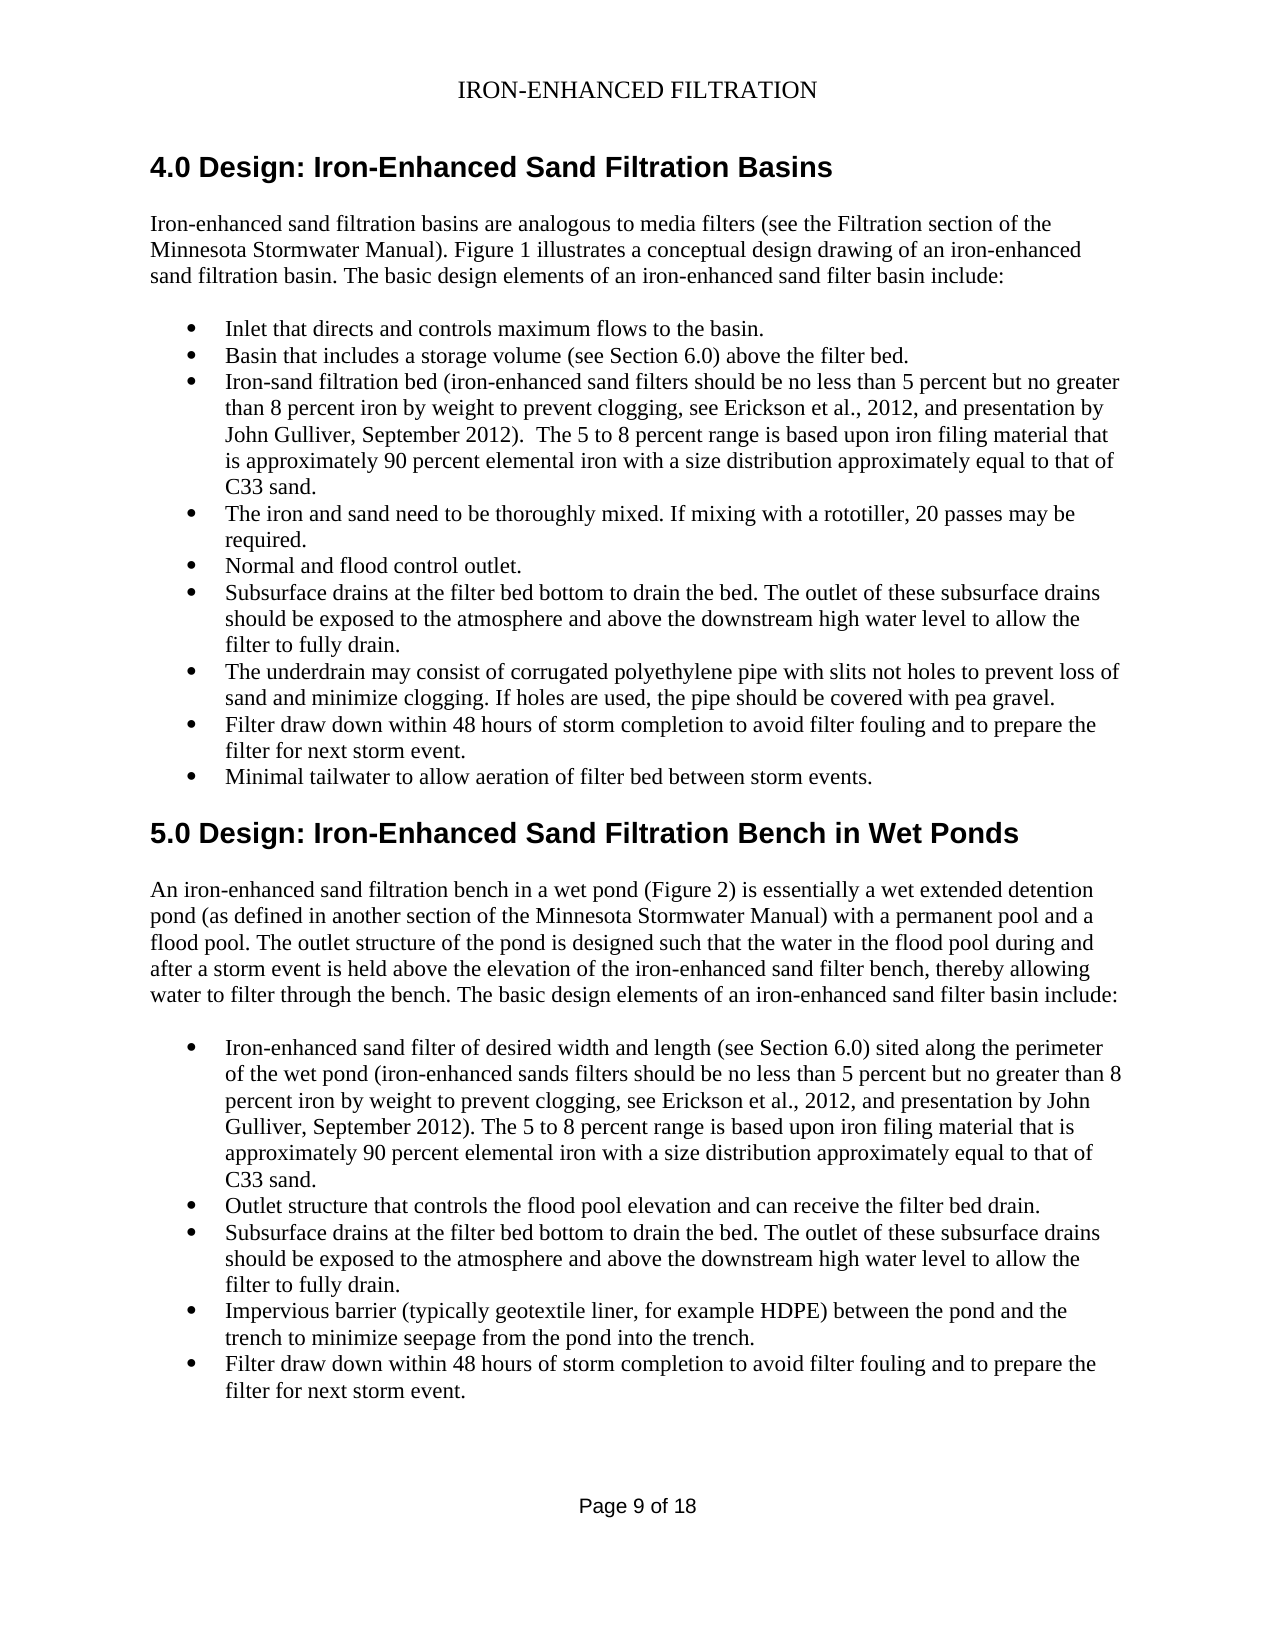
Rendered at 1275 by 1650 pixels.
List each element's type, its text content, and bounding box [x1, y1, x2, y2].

list Filter draw down within 48 hours of storm completion to avoid filter fouling and to prepare the filter for next storm event. [187, 711, 1125, 763]
list Subsurface drains at the filter bed bottom to drain the bed. The outlet of these subsurface drains should be exposed to the atmosphere and above the downstream high water level to allow the filter to fully drain. [187, 579, 1125, 658]
list Normal and flood control outlet. [187, 552, 1125, 579]
list Minimal tailwater to allow aeration of filter bed between storm events. [187, 763, 1125, 790]
text Iron-enhanced sand filtration basins are analogous to media filters (see the Filtration section of the Minnesota Stormwater Manual). Figure 1 illustrates a conceptual design drawing of an iron-enhanced sand filtration basin. The basic design elements of an iron-enhanced sand filter basin include: [150, 210, 1125, 289]
text 5.0 Design: Iron-Enhanced Sand Filtration Bench in Wet Ponds [150, 816, 1125, 849]
list Iron-enhanced sand filter of desired width and length (see Section 6.0) sited along the perimeter of the wet pond (iron-enhanced sands filters should be no less than 5 percent but no greater than 8 percent iron by weight to prevent clogging, see Erickson et al., 2012, and presentation by John Gulliver, September 2012). The 5 to 8 percent range is based upon iron filing material that is approximately 90 percent elemental iron with a size distribution approximately equal to that of C33 sand. [187, 1034, 1125, 1192]
list Inlet that directs and controls maximum flows to the basin. [187, 315, 1125, 342]
list The underdrain may consist of corrugated polyethylene pipe with slits not holes to prevent loss of sand and minimize clogging. If holes are used, the pipe should be covered with pea gravel. [187, 658, 1125, 711]
list Impervious barrier (typically geotextile liner, for example HDPE) between the pond and the trench to minimize seepage from the pond into the trench. [187, 1298, 1125, 1350]
list Iron-sand filtration bed (iron-enhanced sand filters should be no less than 5 percent but no greater than 8 percent iron by weight to prevent clogging, see Erickson et al., 2012, and presentation by John Gulliver, September 2012). The 5 to 8 percent range is based upon iron filing material that is approximately 90 percent elemental iron with a size distribution approximately equal to that of C33 sand. [187, 368, 1125, 500]
list The iron and sand need to be thoroughly mixed. If mixing with a rototiller, 20 passes may be required. [187, 500, 1125, 552]
list Basin that includes a storage volume (see Section 6.0) above the filter bed. [187, 342, 1125, 368]
text An iron-enhanced sand filtration bench in a wet pond (Figure 2) is essentially a wet extended detention pond (as defined in another section of the Minnesota Stormwater Manual) with a permanent pool and a flood pool. The outlet structure of the pond is designed such that the water in the flood pool during and after a storm event is held above the elevation of the iron-enhanced sand filter bench, thereby allowing water to filter through the bench. The basic design elements of an iron-enhanced sand filter basin include: [150, 876, 1125, 1008]
list Outlet structure that controls the flood pool elevation and can receive the filter bed drain. [187, 1192, 1125, 1218]
list Filter draw down within 48 hours of storm completion to avoid filter fouling and to prepare the filter for next storm event. [187, 1350, 1125, 1403]
list Subsurface drains at the filter bed bottom to drain the bed. The outlet of these subsurface drains should be exposed to the atmosphere and above the downstream high water level to allow the filter to fully drain. [187, 1218, 1125, 1298]
text 4.0 Design: Iron-Enhanced Sand Filtration Basins [150, 150, 1125, 183]
